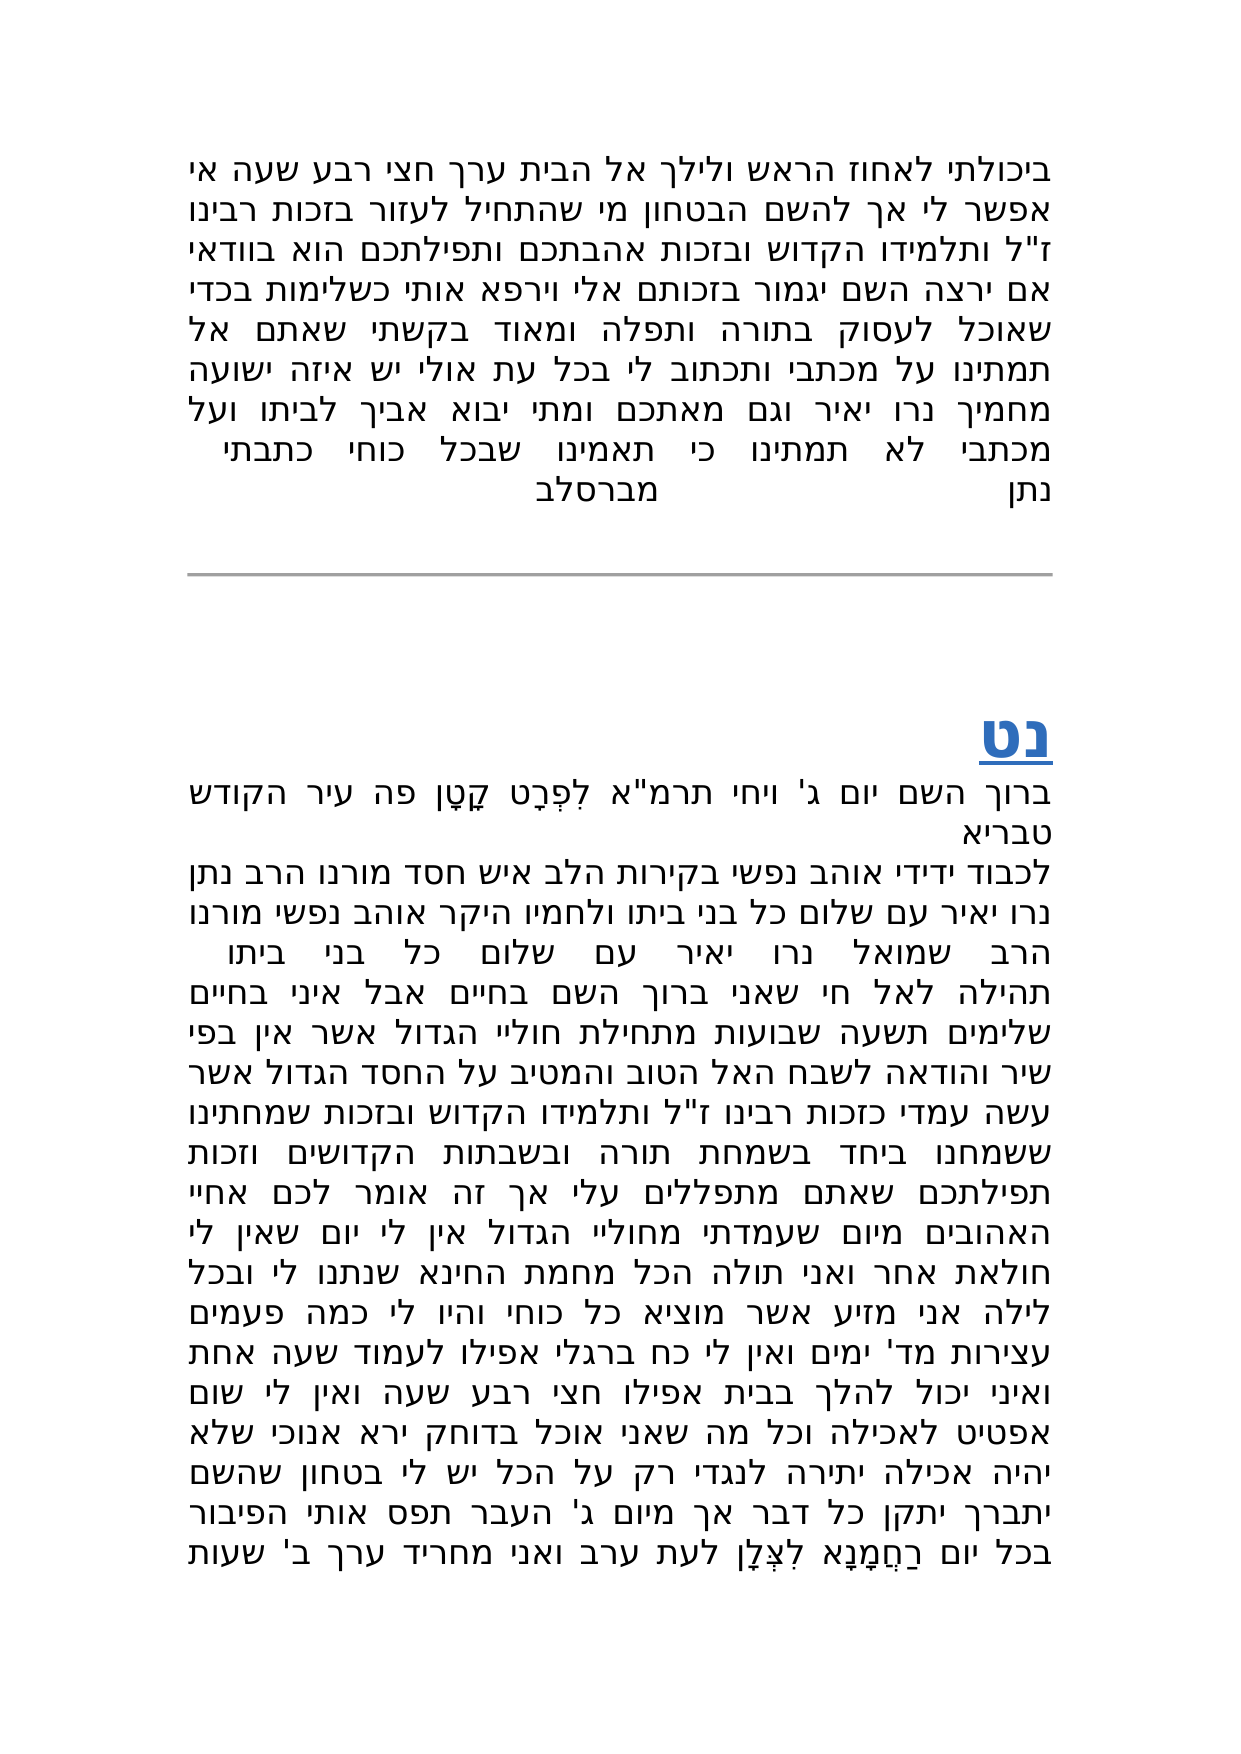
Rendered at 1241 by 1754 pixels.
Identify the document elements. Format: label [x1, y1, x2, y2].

text [187, 150, 1053, 539]
text [187, 696, 1053, 1573]
